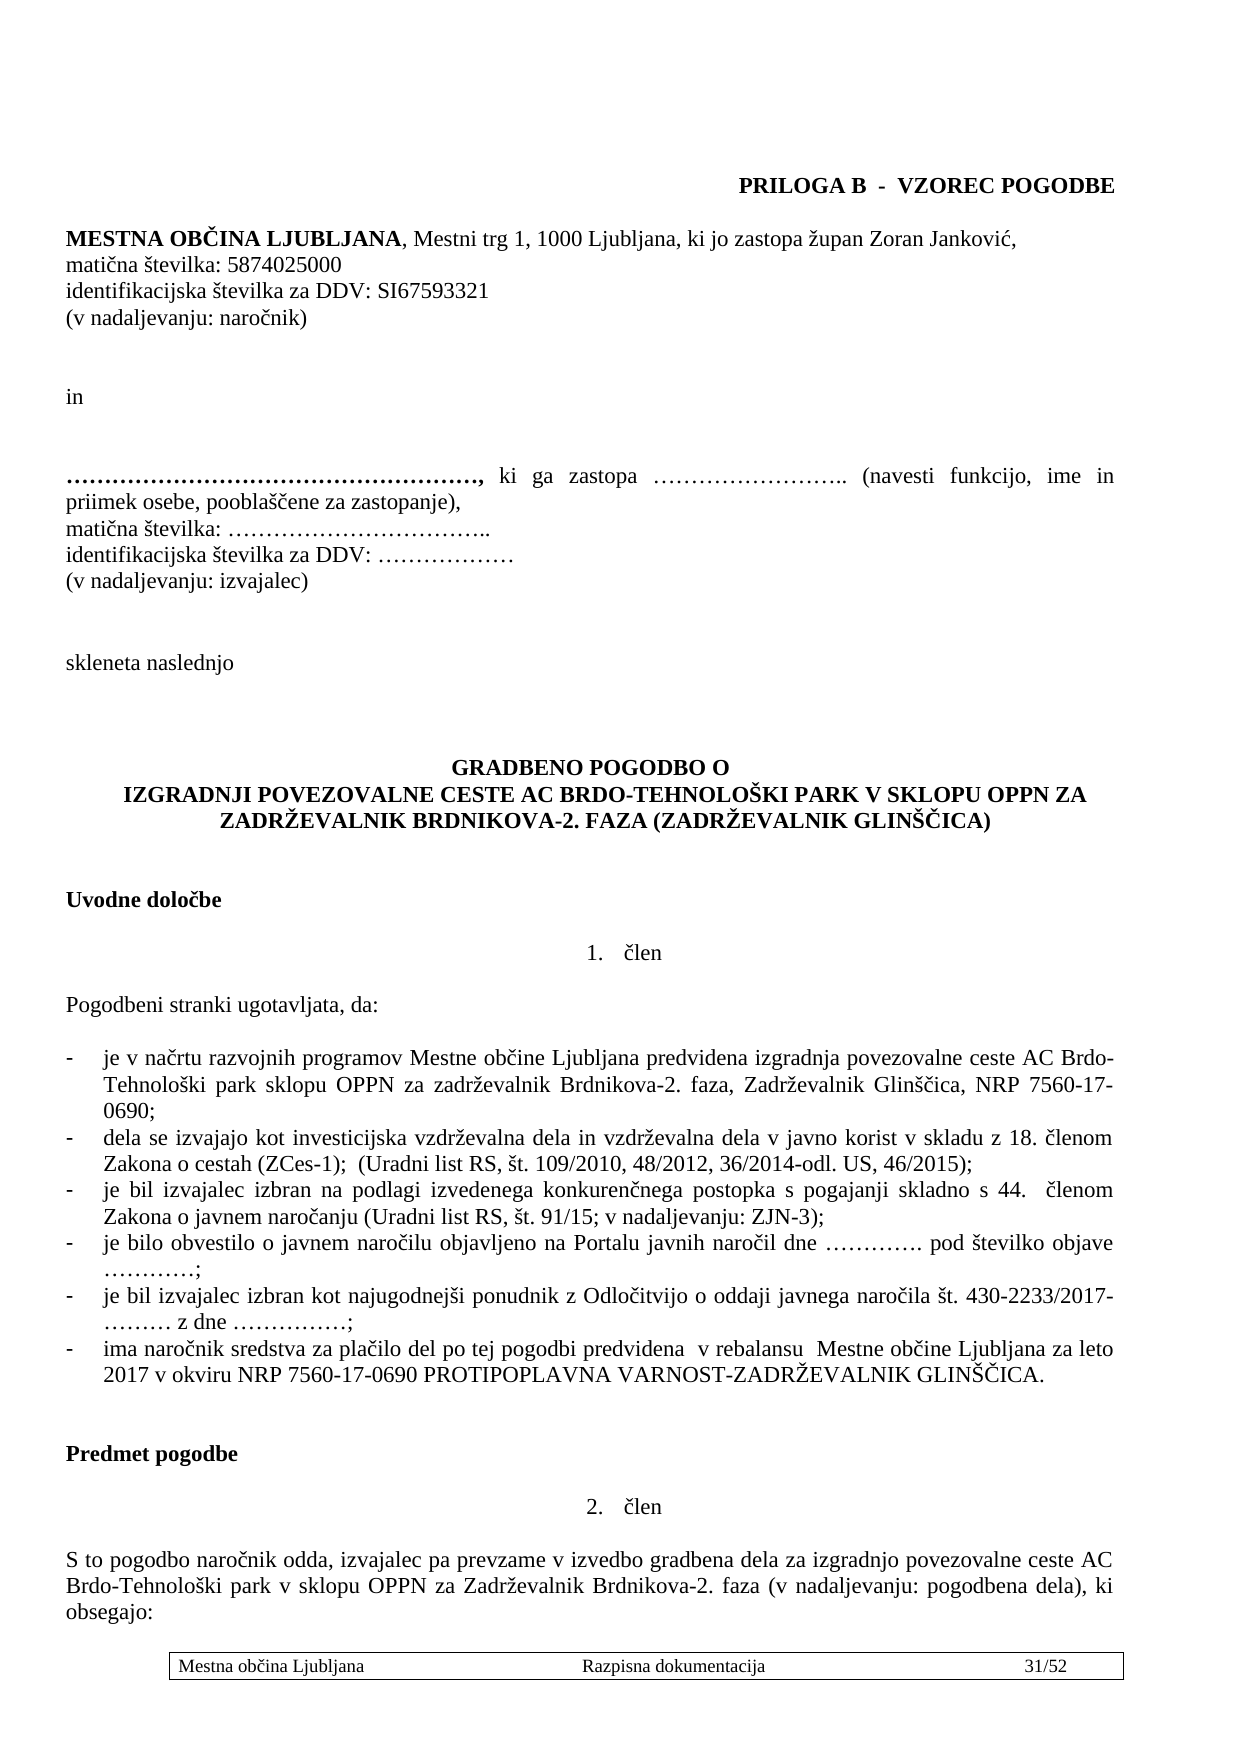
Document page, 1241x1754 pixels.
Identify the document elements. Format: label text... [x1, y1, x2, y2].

text identifikacijska številka za DDV: SI67593321 [66, 278, 1115, 304]
list je v načrtu razvojnih programov Mestne občine Ljubljana predvidena izgradnja povezovalne ceste AC Brdo-Tehnološki park sklopu OPPN za zadrževalnik Brdnikova-2. faza, Zadrževalnik Glinščica, NRP 7560-17-0690; [66, 1044, 1115, 1123]
list je bilo obvestilo o javnem naročilu objavljeno na Portalu javnih naročil dne …………. pod številko objave …………; [66, 1229, 1115, 1282]
list je bil izvajalec izbran na podlagi izvedenega konkurenčnega postopka s pogajanji skladno s 44. členom Zakona o javnem naročanju (Uradni list RS, št. 91/15; v nadaljevanju: ZJN-3); [66, 1176, 1115, 1229]
text GRADBENO POGODBO O [66, 754, 1115, 781]
text ………………………………………………, ki ga zastopa …………………….. (navesti funkcijo, ime in priimek osebe, pooblaščene za zastopanje), [66, 462, 1115, 515]
text matična številka: 5874025000 [66, 251, 1115, 278]
text skleneta naslednjo [66, 649, 1115, 675]
text IzgradnjI povezovalne ceste AC Brdo-Tehnološki park V sklopu OPPN za zadrževalnik Brdnikova-2. faza (ZADRŽEVALNIK GLINŠČICA) [66, 781, 1145, 833]
text matična številka: …………………………….. [66, 515, 1115, 541]
text Predmet pogodbe [66, 1440, 1145, 1467]
text PRILOGA B - VZOREC POGODBE [66, 172, 1115, 198]
text in [66, 383, 1115, 409]
text (v nadaljevanju: izvajalec) [66, 567, 1115, 594]
text Uvodne določbe [66, 886, 1145, 912]
text identifikacijska številka za DDV: ……………… [66, 541, 1115, 567]
text (v nadaljevanju: naročnik) [66, 304, 1115, 330]
list dela se izvajajo kot investicijska vzdrževalna dela in vzdrževalna dela v javno korist v skladu z 18. členom Zakona o cestah (ZCes-1); (Uradni list RS, št. 109/2010, 48/2012, 36/2014-odl. US, 46/2015); [66, 1123, 1115, 1176]
text S to pogodbo naročnik odda, izvajalec pa prevzame v izvedbo gradbena dela za izgradnjo povezovalne ceste AC Brdo-Tehnološki park v sklopu OPPN za Zadrževalnik Brdnikova-2. faza (v nadaljevanju: pogodbena dela), ki obsegajo: [66, 1546, 1115, 1625]
text Pogodbeni stranki ugotavljata, da: [66, 992, 1115, 1018]
list člen [103, 939, 1145, 965]
list je bil izvajalec izbran kot najugodnejši ponudnik z Odločitvijo o oddaji javnega naročila št. 430-2233/2017-……… z dne ……………; [66, 1282, 1115, 1335]
list ima naročnik sredstva za plačilo del po tej pogodbi predvidena v rebalansu Mestne občine Ljubljana za leto 2017 v okviru NRP 7560-17-0690 PROTIPOPLAVNA VARNOST-ZADRŽEVALNIK GLINŠČICA. [66, 1335, 1115, 1387]
text MESTNA OBČINA LJUBLJANA, Mestni trg 1, 1000 Ljubljana, ki jo zastopa župan Zoran Janković, [66, 225, 1115, 251]
list člen [103, 1493, 1145, 1519]
